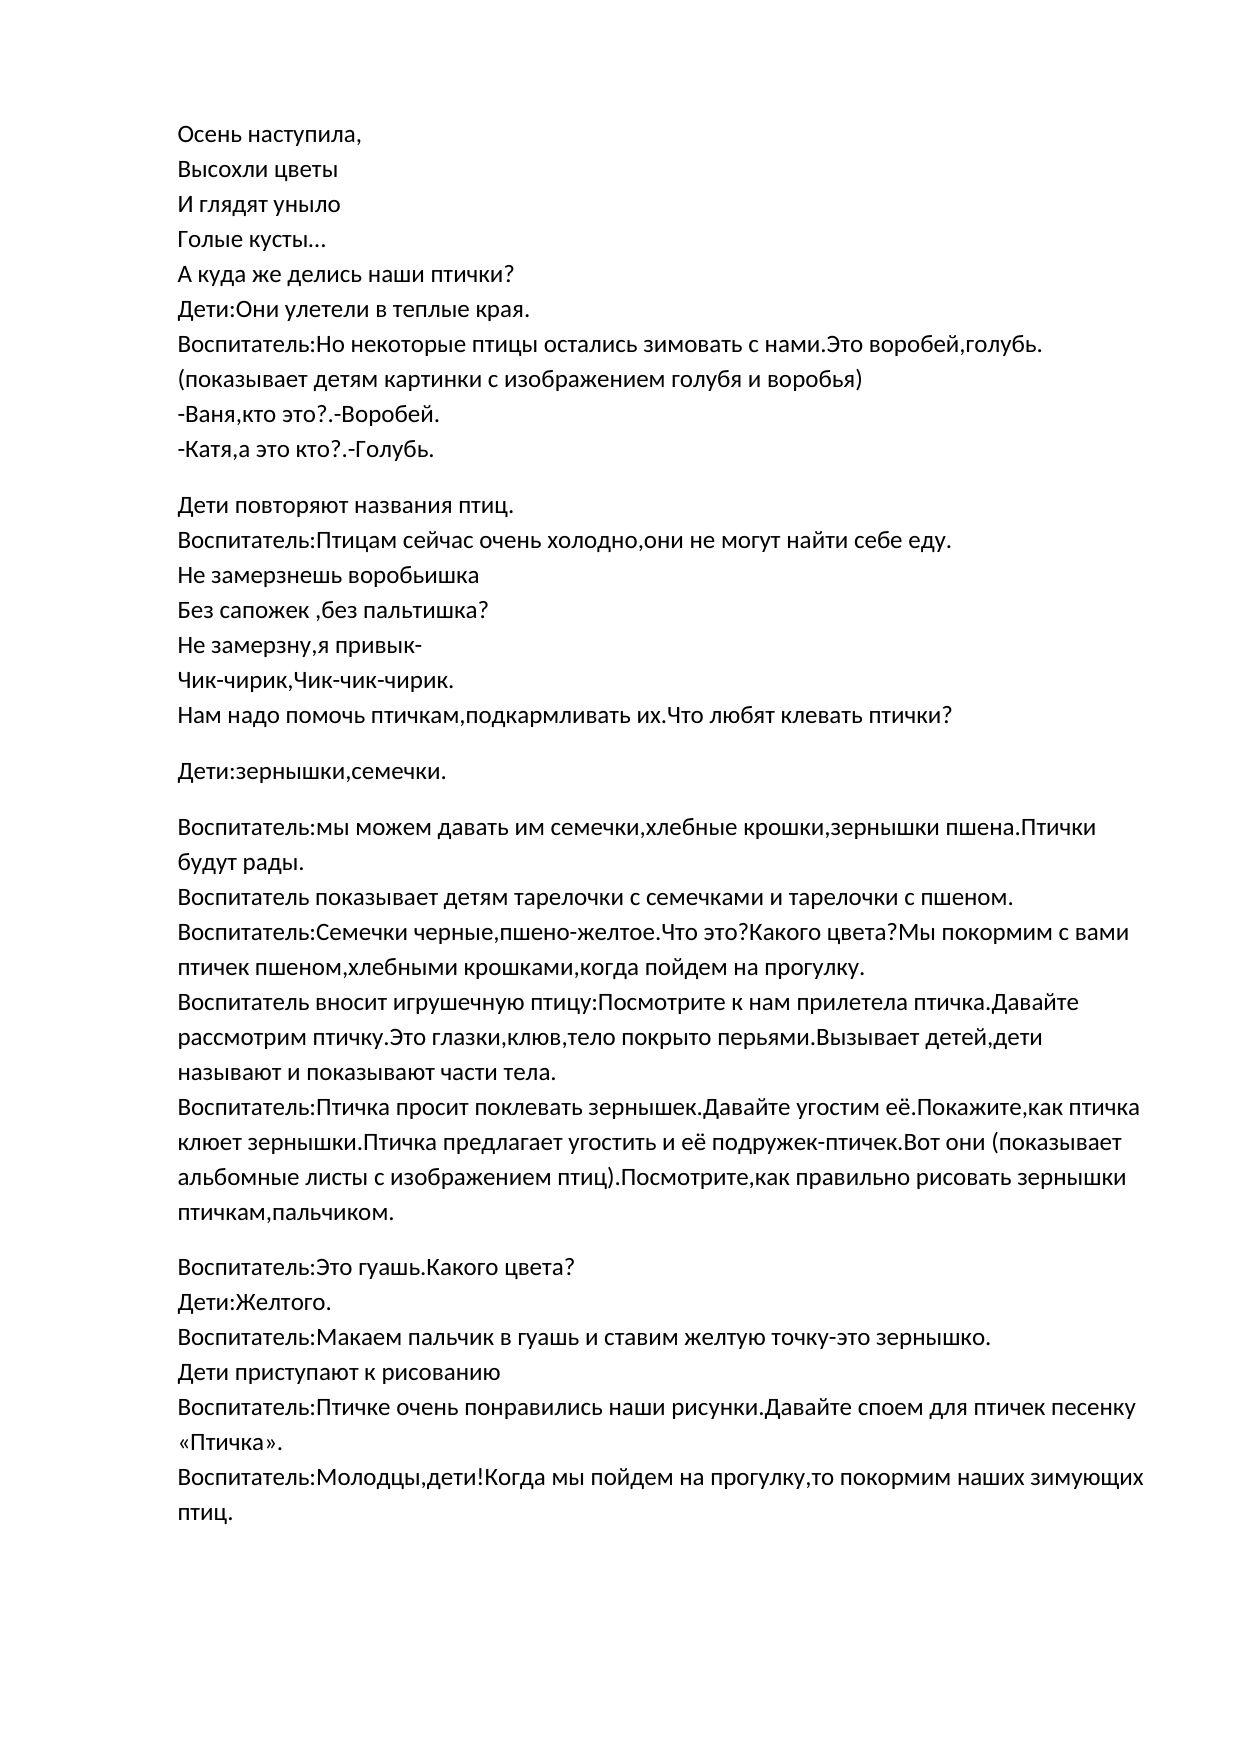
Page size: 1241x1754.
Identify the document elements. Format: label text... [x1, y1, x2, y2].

text Дети повторяют названия птиц. Воспитатель:Птицам сейчас очень холодно,они не могут найти себе еду. Не замерзнешь воробьишка Без сапожек ,без пальтишка? Не замерзну,я привык- Чик-чирик,Чик-чик-чирик. Нам надо помочь птичкам,подкармливать их.Что любят клевать птички? [177, 489, 1152, 729]
text Осень наступила, Высохли цветы И глядят уныло Голые кусты… А куда же делись наши птички? Дети:Они улетели в теплые края. Воспитатель:Но некоторые птицы остались зимовать с нами.Это воробей,голубь.(показывает детям картинки с изображением голубя и воробья) -Ваня,кто это?.-Воробей. -Катя,а это кто?.-Голубь. [177, 118, 1152, 464]
text Дети:зернышки,семечки. [177, 755, 1152, 785]
text Воспитатель:мы можем давать им семечки,хлебные крошки,зернышки пшена.Птички будут рады. Воспитатель показывает детям тарелочки с семечками и тарелочки с пшеном. Воспитатель:Семечки черные,пшено-желтое.Что это?Какого цвета?Мы покормим с вами птичек пшеном,хлебными крошками,когда пойдем на прогулку. Воспитатель вносит игрушечную птицу:Посмотрите к нам прилетела птичка.Давайте рассмотрим птичку.Это глазки,клюв,тело покрыто перьями.Вызывает детей,дети называют и показывают части тела. Воспитатель:Птичка просит поклевать зернышек.Давайте угостим её.Покажите,как птичка клюет зернышки.Птичка предлагает угостить и её подружек-птичек.Вот они (показывает альбомные листы с изображением птиц).Посмотрите,как правильно рисовать зернышки птичкам,пальчиком. [177, 811, 1152, 1226]
text Воспитатель:Это гуашь.Какого цвета? Дети:Желтого. Воспитатель:Макаем пальчик в гуашь и ставим желтую точку-это зернышко. Дети приступают к рисованию Воспитатель:Птичке очень понравились наши рисунки.Давайте споем для птичек песенку «Птичка». Воспитатель:Молодцы,дети!Когда мы пойдем на прогулку,то покормим наших зимующих птиц. [177, 1251, 1152, 1527]
